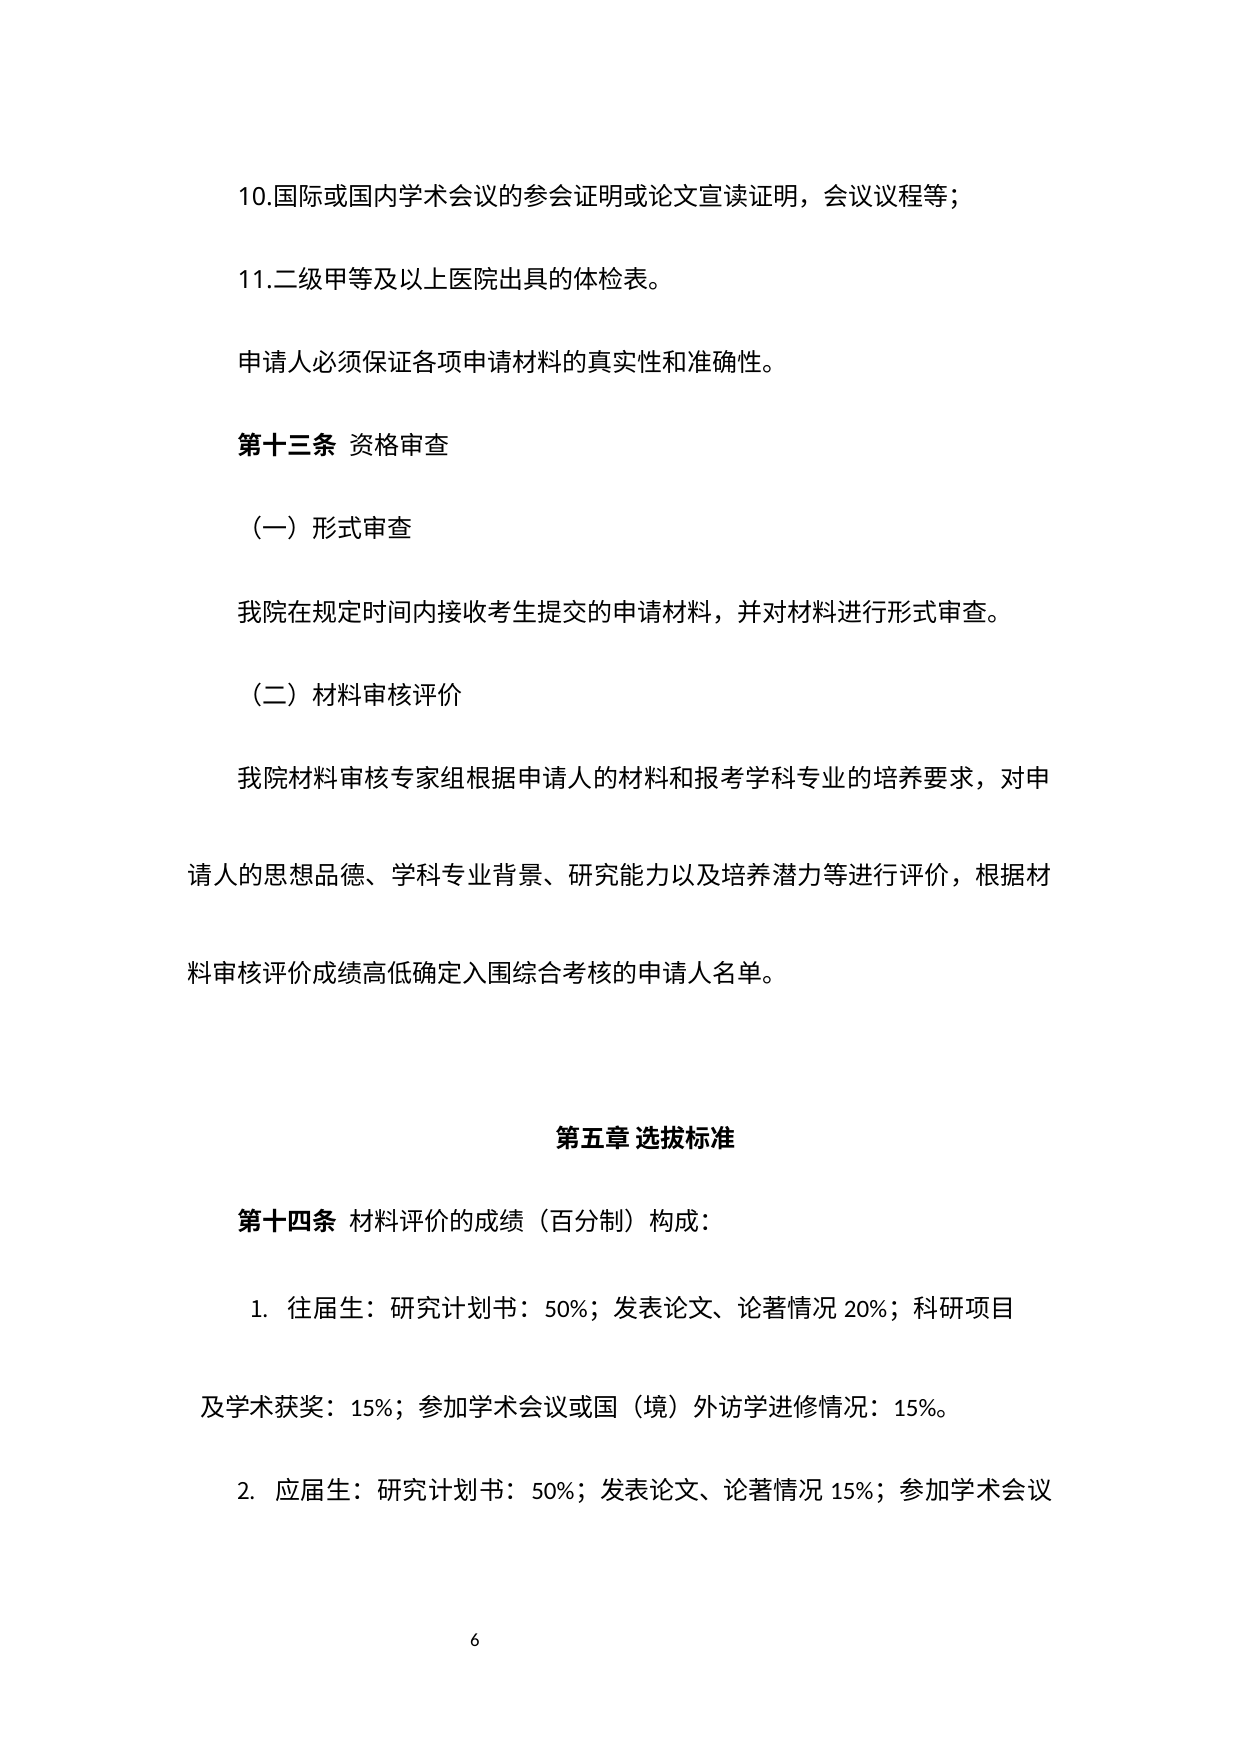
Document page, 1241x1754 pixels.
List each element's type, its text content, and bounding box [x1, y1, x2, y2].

text 申请人必须保证各项申请材料的真实性和准确性。 [187, 328, 1053, 393]
text 10.国际或国内学术会议的参会证明或论文宣读证明，会议议程等； [187, 162, 1053, 227]
text 第五章 选拔标准 [187, 1104, 1053, 1169]
text 11.二级甲等及以上医院出具的体检表。 [187, 245, 1053, 310]
text （一）形式审查 [187, 494, 1053, 559]
text 第十三条 资格审查 [187, 411, 1053, 476]
text 我院在规定时间内接收考生提交的申请材料，并对材料进行形式审查。 [187, 578, 1053, 643]
text （二）材料审核评价 [187, 661, 1053, 726]
text 第十四条 材料评价的成绩（百分制）构成： [187, 1187, 1053, 1252]
list 往届生：研究计划书：50%；发表论文、论著情况 20%；科研项目及学术获奖：15%；参加学术会议或国（境）外访学进修情况：15%。 [200, 1274, 1016, 1438]
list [187, 1456, 1053, 1521]
text 我院材料审核专家组根据申请人的材料和报考学科专业的培养要求，对申请人的思想品德、学科专业背景、研究能力以及培养潜力等进行评价，根据材料审核评价成绩高低确定入围综合考核的申请人名单。 [187, 744, 1053, 1004]
